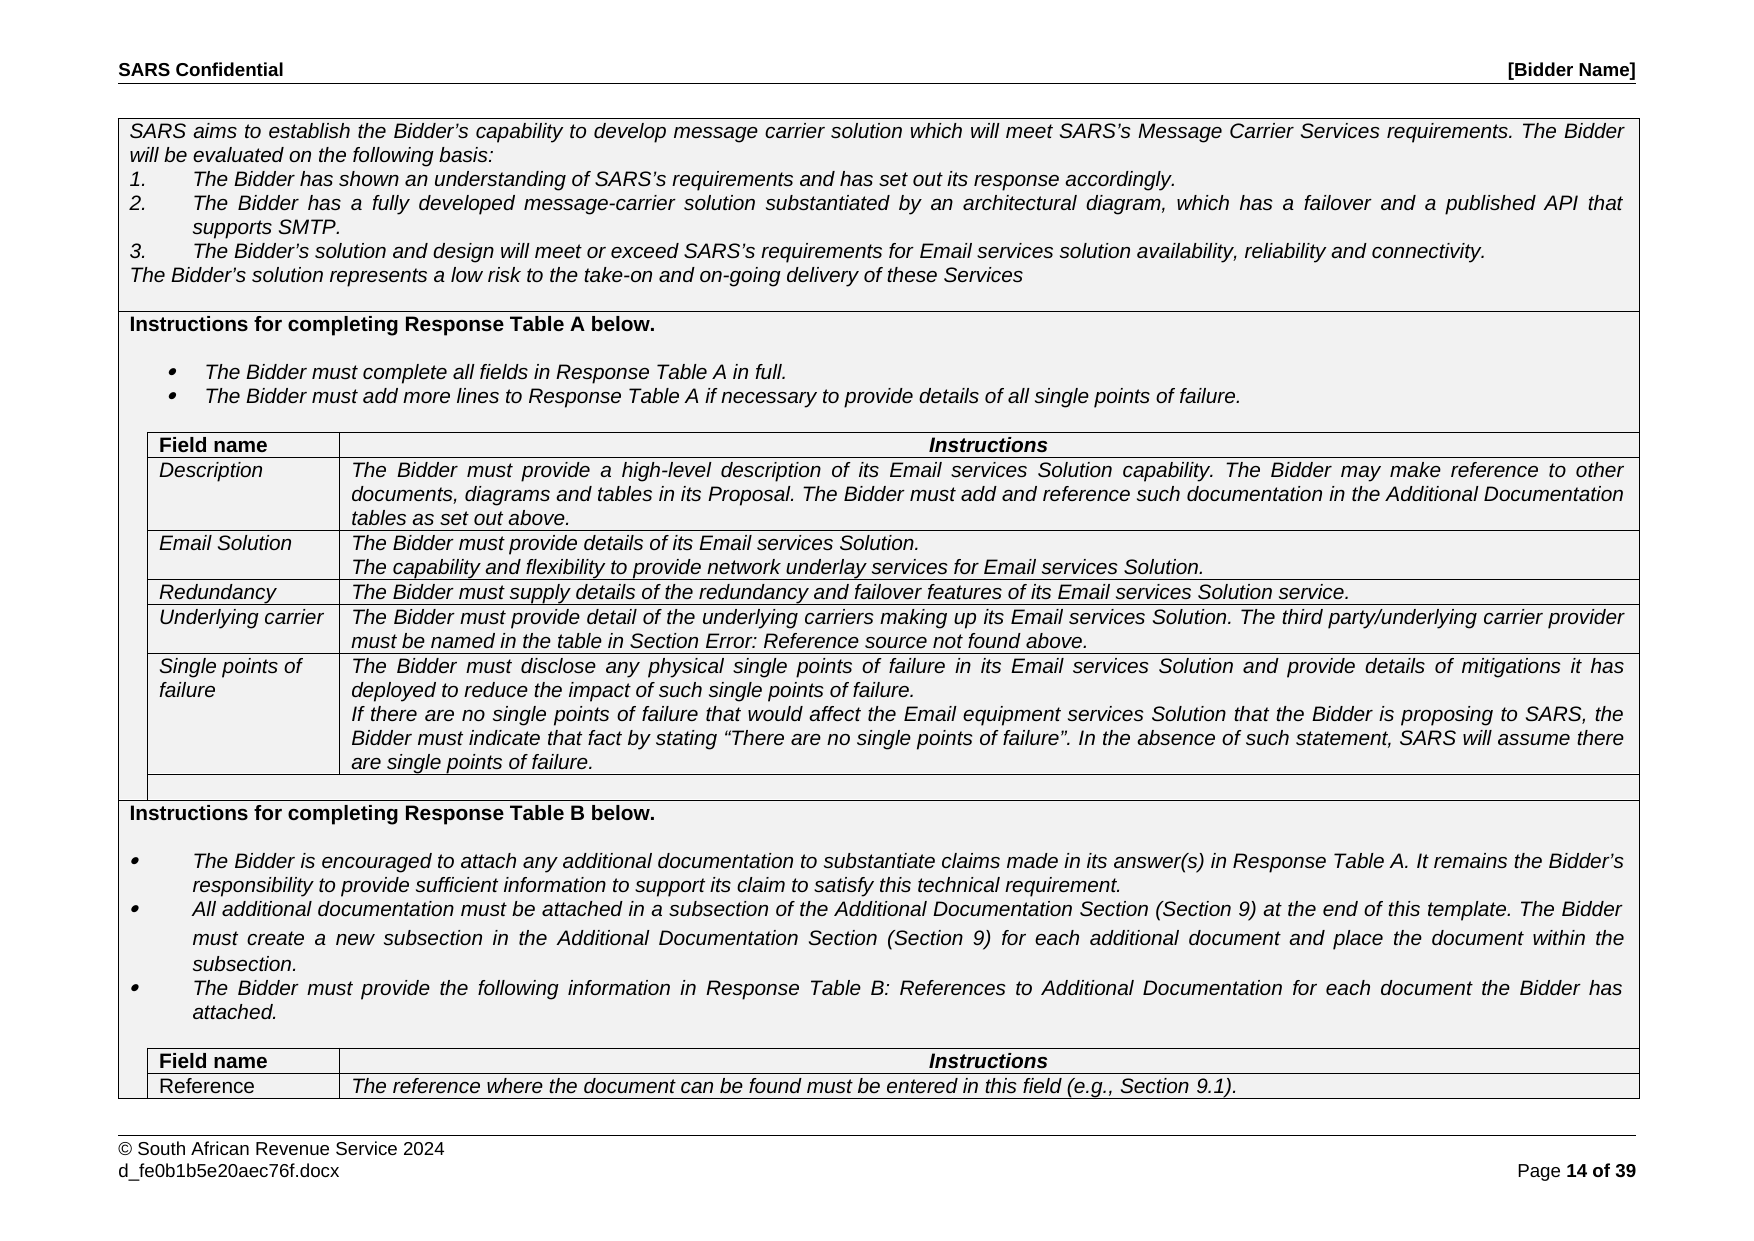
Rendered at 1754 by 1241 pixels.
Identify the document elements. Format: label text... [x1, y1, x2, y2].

table_cell The Bidder must disclose any physical single points of failure in its Email services Solution and provide details of mitigations it has deployed to reduce the impact of such single points of failure. If there are no single points of failure that would affect the Email equipment services Solution that the Bidder is proposing to SARS, the Bidder must indicate that fact by stating “There are no single points of failure”. In the absence of such statement, SARS will assume there are single points of failure. [340, 654, 1639, 773]
table_cell The Bidder must supply details of the redundancy and failover features of its Email services Solution service. [340, 580, 1639, 604]
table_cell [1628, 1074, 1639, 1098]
table_cell [148, 775, 1639, 799]
table_cell Underlying carrier [148, 605, 339, 653]
table_cell [119, 432, 147, 799]
table_cell Email Solution [148, 531, 339, 579]
table_cell Description [148, 458, 339, 530]
table_cell The Bidder must provide a high-level description of its Email services Solution capability. The Bidder may make reference to other documents, diagrams and tables in its Proposal. The Bidder must add and reference such documentation in the Additional Documentation tables as set out above. [340, 458, 1639, 530]
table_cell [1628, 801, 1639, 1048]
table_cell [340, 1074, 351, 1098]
table_cell Single points of failure [148, 654, 339, 773]
table_cell The Bidder must provide details of its Email services Solution. The capability and flexibility to provide network underlay services for Email services Solution. [340, 531, 1639, 579]
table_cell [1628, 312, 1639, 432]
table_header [119, 119, 1639, 311]
table_cell [119, 1048, 147, 1098]
table_cell Redundancy [148, 580, 339, 604]
